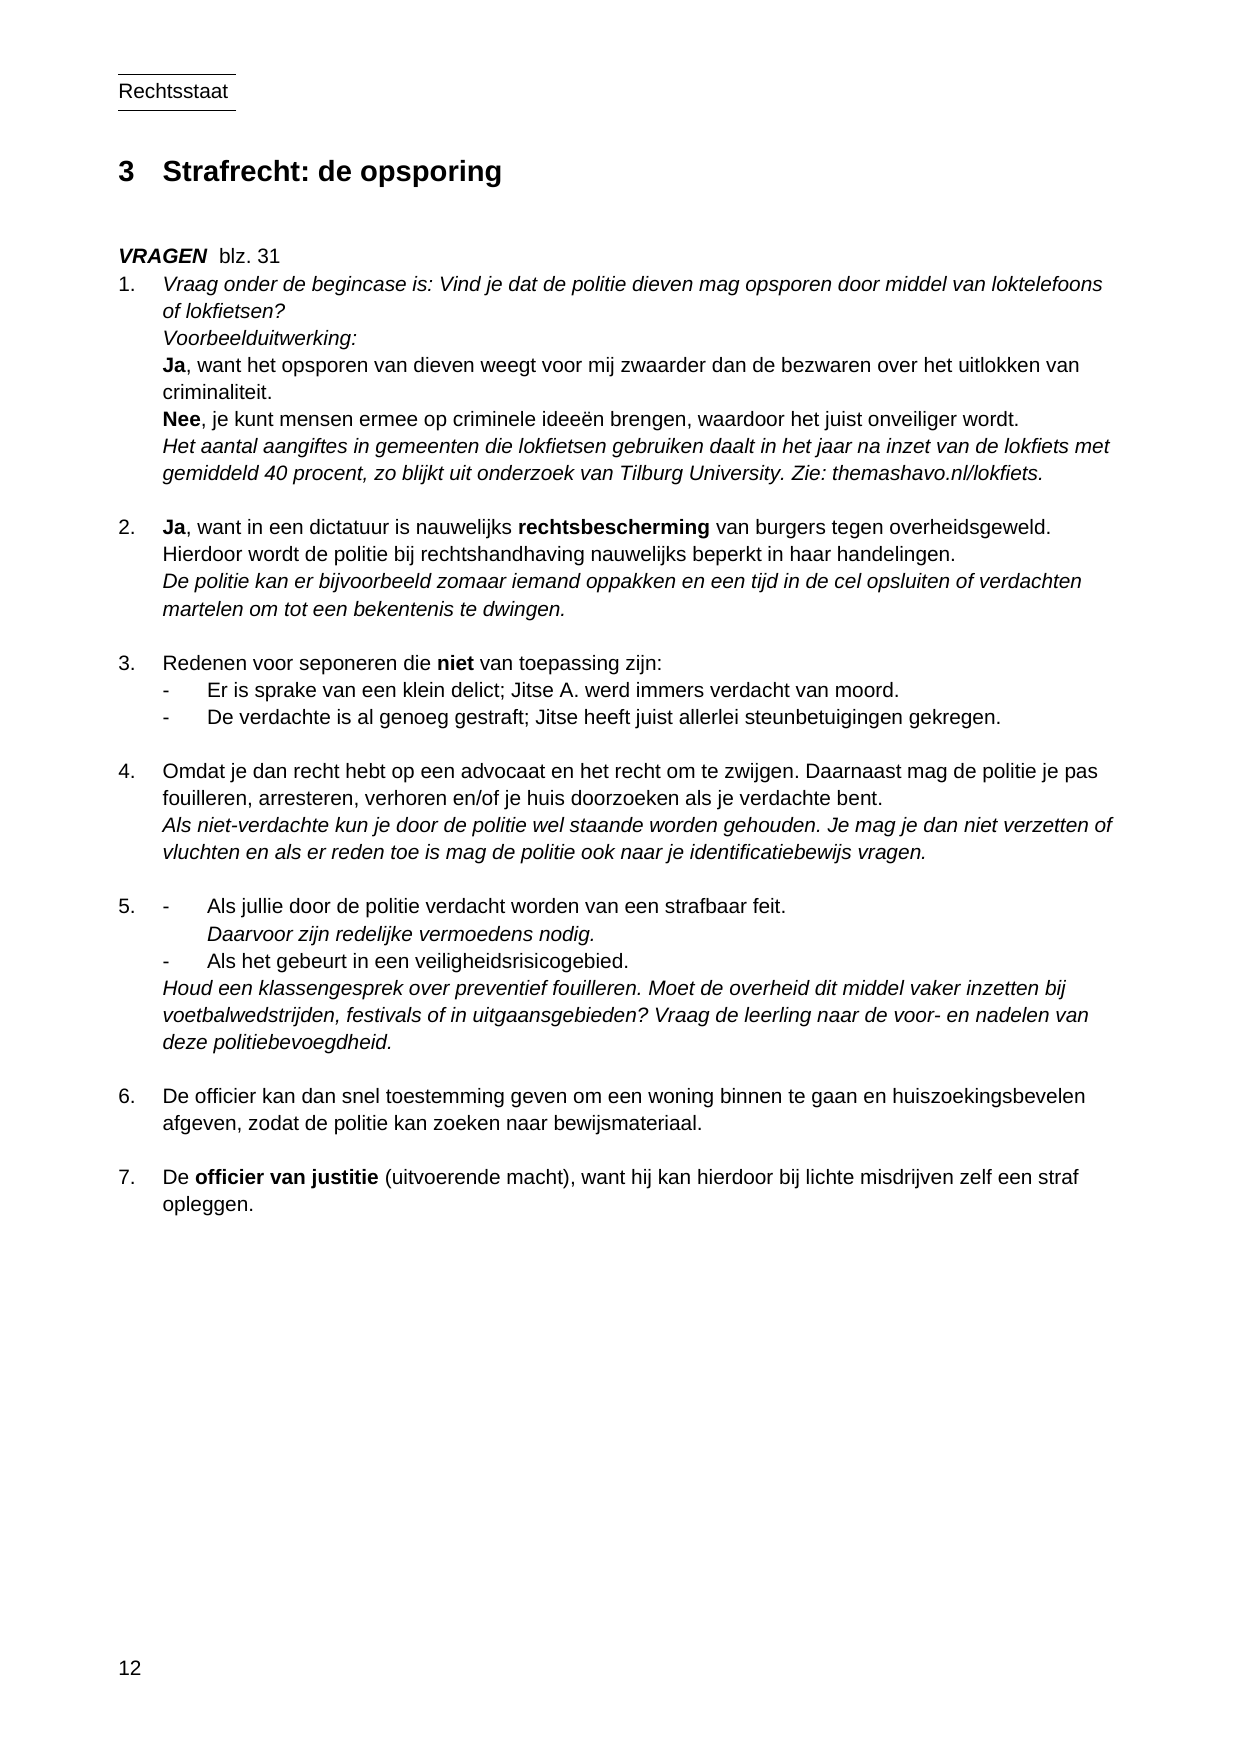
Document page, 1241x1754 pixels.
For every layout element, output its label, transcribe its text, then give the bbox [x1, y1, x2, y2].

text 4. Omdat je dan recht hebt op een advocaat en het recht om te zwijgen. Daarnaast mag de politie je pas fouilleren, arresteren, verhoren en/of je huis doorzoeken als je verdachte bent. [118, 756, 1122, 810]
text Nee, je kunt mensen ermee op criminele ideeën brengen, waardoor het juist onveiliger wordt. [162, 404, 1122, 431]
text - Er is sprake van een klein delict; Jitse A. werd immers verdacht van moord. [162, 674, 1122, 702]
text 6. De officier kan dan snel toestemming geven om een woning binnen te gaan en huiszoekingsbevelen afgeven, zodat de politie kan zoeken naar bewijsmateriaal. [118, 1081, 1122, 1135]
text Voorbeelduitwerking: [162, 322, 1122, 349]
text 7. De officier van justitie (uitvoerende macht), want hij kan hierdoor bij lichte misdrijven zelf een straf opleggen. [118, 1162, 1122, 1216]
text Als niet-verdachte kun je door de politie wel staande worden gehouden. Je mag je dan niet verzetten of vluchten en als er reden toe is mag de politie ook naar je identificatiebewijs vragen. [162, 810, 1122, 864]
text Het aantal aangiftes in gemeenten die lokfietsen gebruiken daalt in het jaar na inzet van de lokfiets met gemiddeld 40 procent, zo blijkt uit onderzoek van Tilburg University. Zie: themashavo.nl/lokfiets. [162, 431, 1122, 485]
text 2. Ja, want in een dictatuur is nauwelijks rechtsbescherming van burgers tegen overheidsgeweld. Hierdoor wordt de politie bij rechtshandhaving nauwelijks beperkt in haar handelingen. [118, 512, 1122, 566]
text 5. - Als jullie door de politie verdacht worden van een strafbaar feit. [118, 891, 1122, 918]
text De politie kan er bijvoorbeeld zomaar iemand oppakken en een tijd in de cel opsluiten of verdachten martelen om tot een bekentenis te dwingen. [162, 566, 1122, 620]
text - De verdachte is al genoeg gestraft; Jitse heeft juist allerlei steunbetuigingen gekregen. [162, 702, 1122, 729]
text 1. Vraag onder de begincase is: Vind je dat de politie dieven mag opsporen door middel van loktelefoons of lokfietsen? [118, 268, 1122, 322]
text Ja, want het opsporen van dieven weegt voor mij zwaarder dan de bezwaren over het uitlokken van criminaliteit. [162, 349, 1122, 404]
text 3. Redenen voor seponeren die niet van toepassing zijn: [118, 647, 1122, 674]
text VRAGEN blz. 31 [118, 241, 1122, 268]
text - Als het gebeurt in een veiligheidsrisicogebied. [162, 945, 1122, 972]
text Daarvoor zijn redelijke vermoedens nodig. [207, 918, 1122, 945]
subtitle 3 Strafrecht: de opsporing [118, 153, 1122, 187]
text Houd een klassengesprek over preventief fouilleren. Moet de overheid dit middel vaker inzetten bij voetbalwedstrijden, festivals of in uitgaansgebieden? Vraag de leerling naar de voor- en nadelen van deze politiebevoegdheid. [162, 972, 1122, 1054]
